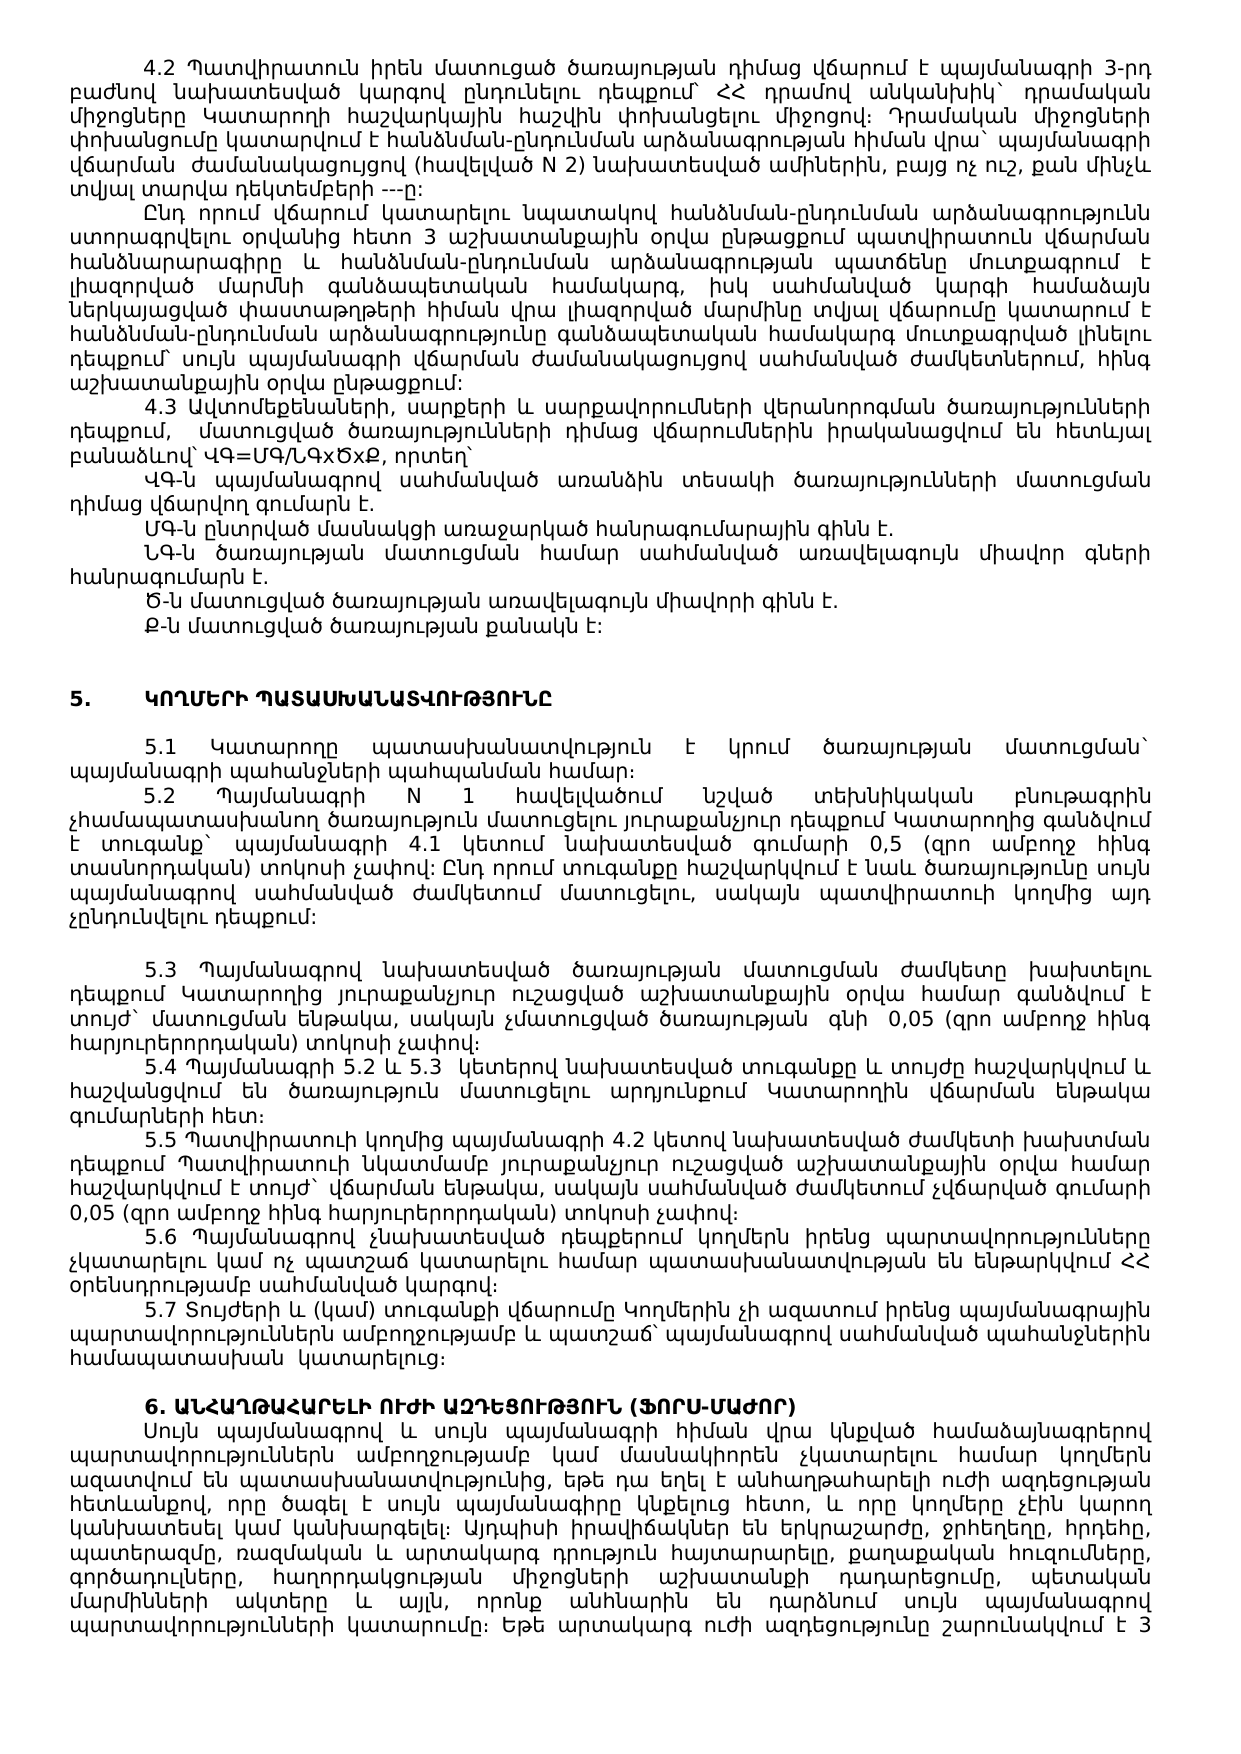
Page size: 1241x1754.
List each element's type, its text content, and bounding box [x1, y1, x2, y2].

text 4.3 Ավտոմեքենաների, սարքերի և սարքավորումների վերանորոգման ծառայությունների դեպքում, մատուցված ծառայությունների դիմաց վճարումներին իրականացվում են հետևյալ բանաձևով՝ ՎԳ=ՄԳ/ՆԳxԾxՔ, որտեղ՝ [69, 395, 1152, 468]
text 5.3 Պայմանագրով նախատեսված ծառայության մատուցման ժամկետը խախտելու դեպքում Կատարողից յուրաքանչյուր ուշացված աշխատանքային օրվա համար գանձվում է տույժ` մատուցման ենթակա, սակայն չմատուցված ծառայության գնի 0,05 (զրո ամբողջ հինգ հարյուրերորդական) տոկոսի չափով։ [69, 958, 1152, 1055]
text 5.1 Կատարողը պատասխանատվություն է կրում ծառայության մատուցման` պայմանագրի պահանջների պահպանման համար։ [69, 735, 1152, 784]
text Ք-ն մատուցված ծառայության քանակն է: [69, 614, 1152, 638]
text 5.5 Պատվիրատուի կողմից պայմանագրի 4.2 կետով նախատեսված ժամկետի խախտման դեպքում Պատվիրատուի նկատմամբ յուրաքանչյուր ուշացված աշխատանքային օրվա համար հաշվարկվում է տույժ` վճարման ենթակա, սակայն սահմանված ժամկետում չվճարված գումարի 0,05 (զրո ամբողջ հինգ հարյուրերորդական) տոկոսի չափով։ [69, 1128, 1152, 1225]
text ՄԳ-ն ընտրված մասնակցի առաջարկած հանրագումարային գինն է. [69, 517, 1152, 541]
text ՎԳ-ն պայմանագրով սահմանված առանձին տեսակի ծառայությունների մատուցման դիմաց վճարվող գումարն է. [69, 468, 1152, 517]
text 6. ԱՆՀԱՂԹԱՀԱՐԵԼԻ ՈՒԺԻ ԱԶԴԵՑՈՒԹՅՈՒՆ (ՖՈՐՍ-ՄԱԺՈՐ) [69, 1395, 1152, 1419]
text 5.4 Պայմանագրի 5.2 և 5.3 կետերով նախատեսված տուգանքը և տույժը հաշվարկվում և հաշվանցվում են ծառայություն մատուցելու արդյունքում Կատարողին վճարման ենթակա գումարների հետ։ [69, 1055, 1152, 1128]
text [69, 1419, 1152, 1638]
text 5.7 Տույժերի և (կամ) տուգանքի վճարումը Կողմերին չի ազատում իրենց պայմանագրային պարտավորություններն ամբողջությամբ և պատշաճ՝ պայմանագրով սահմանված պահանջներին համապատասխան կատարելուց։ [69, 1298, 1152, 1371]
text 5.6 Պայմանագրով չնախատեսված դեպքերում կողմերն իրենց պարտավորությունները չկատարելու կամ ոչ պատշաճ կատարելու համար պատասխանատվության են ենթարկվում ՀՀ օրենսդրությամբ սահմանված կարգով։ [69, 1225, 1152, 1298]
text 4.2 Պատվիրատուն իրեն մատուցած ծառայության դիմաց վճարում է պայմանագրի 3-րդ բաժնով նախատեսված կարգով ընդունելու դեպքում՝ ՀՀ դրամով անկանխիկ` դրամական միջոցները Կատարողի հաշվարկային հաշվին փոխանցելու միջոցով։ Դրամական միջոցների փոխանցումը կատարվում է հանձնման-ընդունման արձանագրության հիման վրա` պայմանագրի վճարման ժամանակացույցով (հավելված N 2) նախատեսված ամիներին, բայց ոչ ուշ, քան մինչև տվյալ տարվա դեկտեմբերի ---ը: [69, 56, 1152, 201]
list ԿՈՂՄԵՐԻ ՊԱՏԱՍԽԱՆԱՏՎՈՒԹՅՈՒՆԸ [69, 687, 1152, 711]
text ՆԳ-ն ծառայության մատուցման համար սահմանված առավելագույն միավոր գների հանրագումարն է. [69, 541, 1152, 589]
text Ծ-ն մատուցված ծառայության առավելագույն միավորի գինն է. [69, 589, 1152, 614]
text Ընդ որում վճարում կատարելու նպատակով հանձնման-ընդունման արձանագրությունն ստորագրվելու օրվանից հետո 3 աշխատանքային օրվա ընթացքում պատվիրատուն վճարման հանձնարարագիրը և հանձնման-ընդունման արձանագրության պատճենը մուտքագրում է լիազորված մարմնի գանձապետական համակարգ, իսկ սահմանված կարգի համաձայն ներկայացված փաստաթղթերի հիման վրա լիազորված մարմինը տվյալ վճարումը կատարում է հանձնման-ընդունման արձանագրությունը գանձապետական համակարգ մուտքագրված լինելու դեպքում՝ սույն պայմանագրի վճարման ժամանակացույցով սահմանված ժամկետներում, հինգ աշխատանքային օրվա ընթացքում: [69, 201, 1152, 395]
text 5.2 Պայմանագրի N 1 հավելվածում նշված տեխնիկական բնութագրին չհամապատասխանող ծառայություն մատուցելու յուրաքանչյուր դեպքում Կատարողից գանձվում է տուգանք` պայմանագրի 4.1 կետում նախատեսված գումարի 0,5 (զրո ամբողջ հինգ տասնորդական) տոկոսի չափով: Ընդ որում տուգանքը հաշվարկվում է նաև ծառայությունը սույն պայմանագրով սահմանված ժամկետում մատուցելու, սակայն պատվիրատուի կողմից այդ չընդունվելու դեպքում: [69, 784, 1152, 929]
